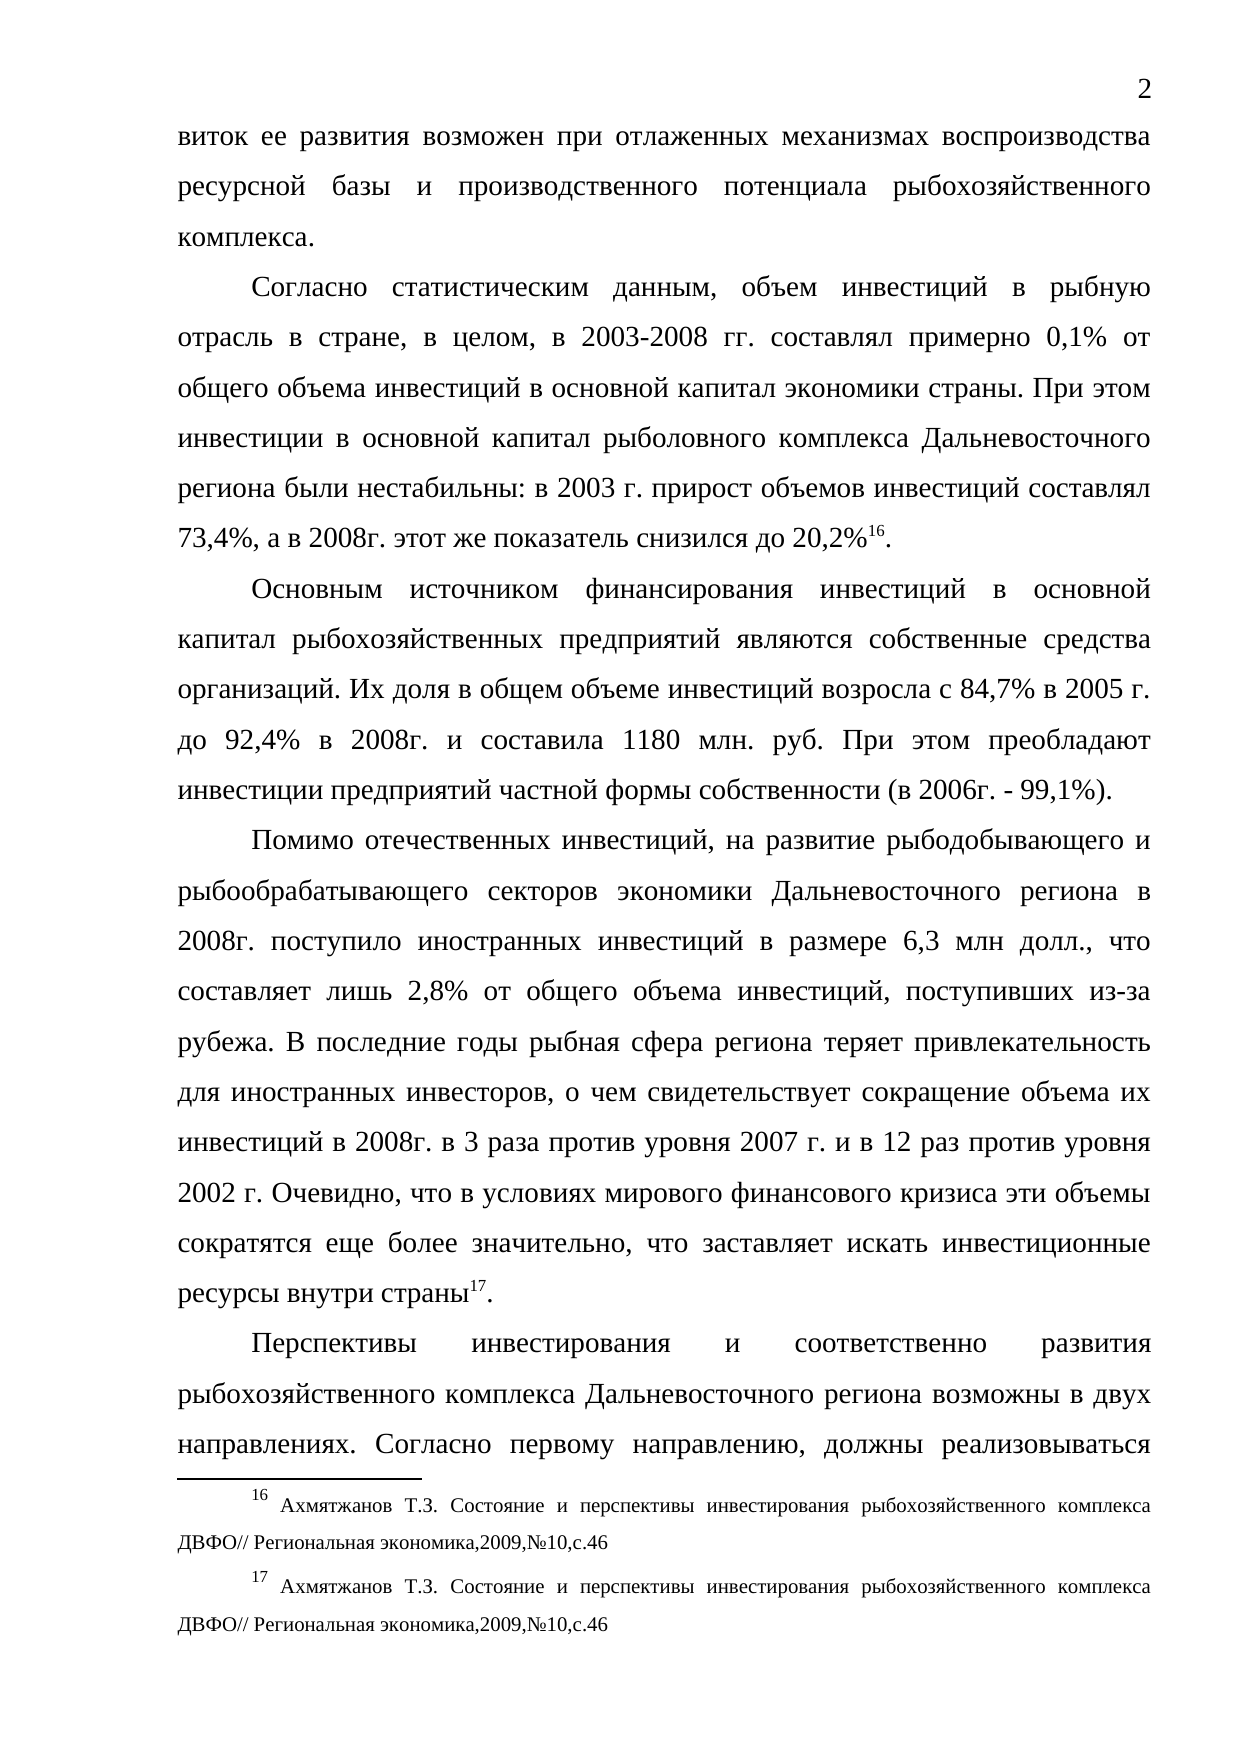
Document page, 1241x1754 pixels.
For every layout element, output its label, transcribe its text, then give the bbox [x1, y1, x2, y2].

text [177, 1326, 1152, 1460]
text Согласно статистическим данным, объем инвестиций в рыбную отрасль в стране, в целом, в 2003-2008 гг. составлял примерно 0,1% от общего объема инвестиций в основной капитал экономики страны. При этом инвестиции в основной капитал рыболовного комплекса Дальневосточного региона были нестабильны: в 2003 г. прирост объемов инвестиций составлял 73,4%, а в 2008г. этот же показатель снизился до 20,2%. [177, 269, 1152, 554]
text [177, 118, 1152, 252]
text Основным источником финансирования инвестиций в основной капитал рыбохозяйственных предприятий являются собственные средства организаций. Их доля в общем объеме инвестиций возросла с 84,7% в 2005 г. до 92,4% в 2008г. и составила 1180 млн. руб. При этом преобладают инвестиции предприятий частной формы собственности (в 2006г. - 99,1%). [177, 571, 1152, 806]
text Помимо отечественных инвестиций, на развитие рыбодобывающего и рыбообрабатывающего секторов экономики Дальневосточного региона в 2008г. поступило иностранных инвестиций в размере 6,3 млн долл., что составляет лишь 2,8% от общего объема инвестиций, поступивших из-за рубежа. В последние годы рыбная сфера региона теряет привлекательность для иностранных инвесторов, о чем свидетельствует сокращение объема их инвестиций в 2008г. в 3 раза против уровня 2007 г. и в 12 раз против уровня 2002 г. Очевидно, что в условиях мирового финансового кризиса эти объемы сократятся еще более значительно, что заставляет искать инвестиционные ресурсы внутри страны. [177, 822, 1152, 1309]
